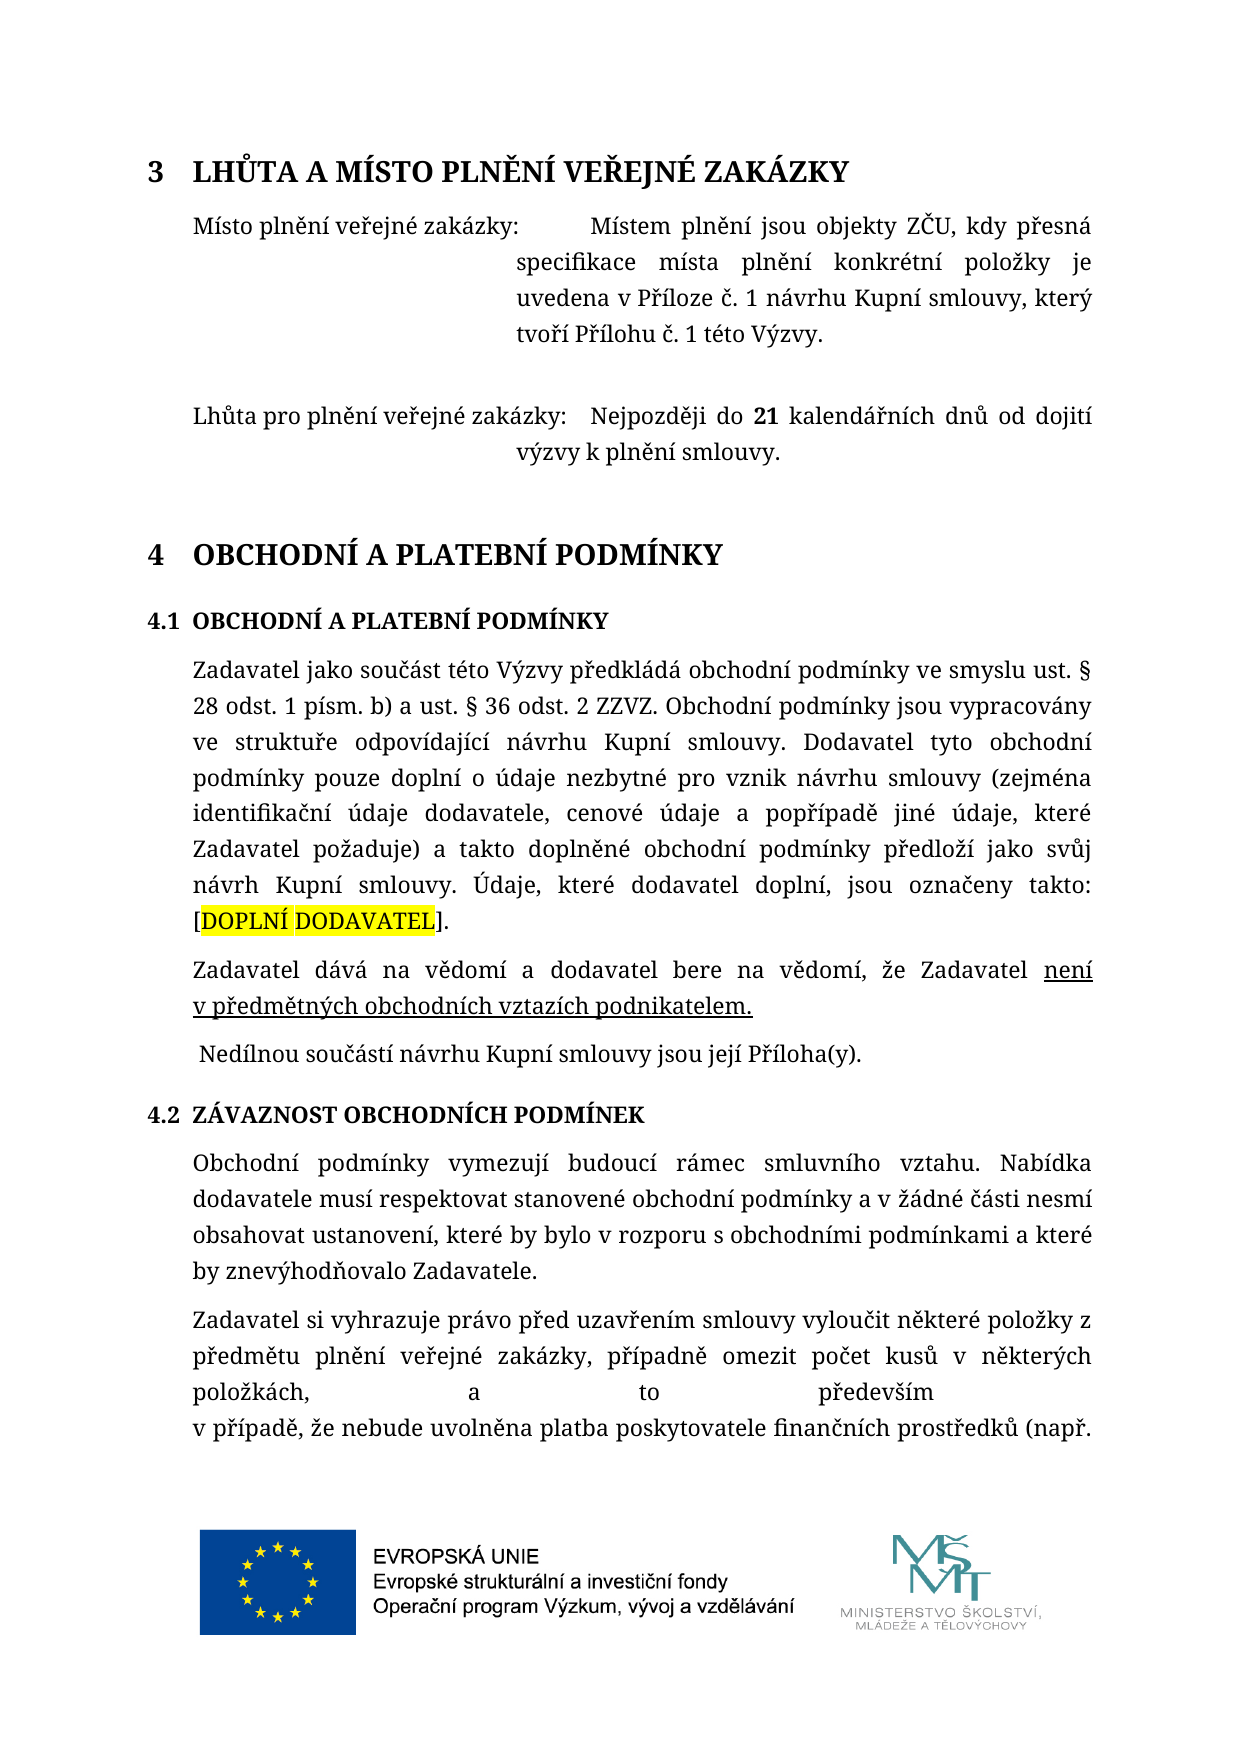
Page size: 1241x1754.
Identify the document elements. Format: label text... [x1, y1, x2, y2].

text Nedílnou součástí návrhu Kupní smlouvy jsou její Příloha(y). [193, 1038, 1093, 1069]
subtitle 4.2 ZÁVAZNOST OBCHODNÍCH PODMÍNEK [147, 1099, 1093, 1130]
subtitle 4 OBCHODNÍ A PLATEBNÍ PODMÍNKY [148, 534, 1093, 574]
text Obchodní podmínky vymezují budoucí rámec smluvního vztahu. Nabídka dodavatele musí respektovat stanovené obchodní podmínky a v žádné části nesmí obsahovat ustanovení, které by bylo v rozporu s obchodními podmínkami a které by znevýhodňovalo Zadavatele. [192, 1147, 1093, 1286]
text Lhůta pro plnění veřejné zakázky: Nejpozději do 21 kalendářních dnů od dojití výzvy k plnění smlouvy. [193, 400, 1093, 467]
text Místo plnění veřejné zakázky: Místem plnění jsou objekty ZČU, kdy přesná specifikace místa plnění konkrétní položky je uvedena v Příloze č. 1 návrhu Kupní smlouvy, který tvoří Přílohu č. 1 této Výzvy. [193, 210, 1093, 349]
subtitle 4.1 OBCHODNÍ A PLATEBNÍ PODMÍNKY [147, 605, 1093, 636]
text Zadavatel dává na vědomí a dodavatel bere na vědomí, že Zadavatel není v předmětných obchodních vztazích podnikatelem. [193, 954, 1093, 1021]
subtitle 3 LHŮTA A MÍSTO PLNĚNÍ VEŘEJNÉ ZAKÁZKY [148, 152, 1093, 191]
text Zadavatel jako součást této Výzvy předkládá obchodní podmínky ve smyslu ust. § 28 odst. 1 písm. b) a ust. § 36 odst. 2 ZZVZ. Obchodní podmínky jsou vypracovány ve struktuře odpovídající návrhu Kupní smlouvy. Dodavatel tyto obchodní podmínky pouze doplní o údaje nezbytné pro vznik návrhu smlouvy (zejména identifikační údaje dodavatele, cenové údaje a popřípadě jiné údaje, které Zadavatel požaduje) a takto doplněné obchodní podmínky předloží jako svůj návrh Kupní smlouvy. Údaje, které dodavatel doplní, jsou označeny takto: [DOPLNÍ DODAVATEL]. [193, 654, 1093, 936]
picture [147, 1477, 1093, 1687]
